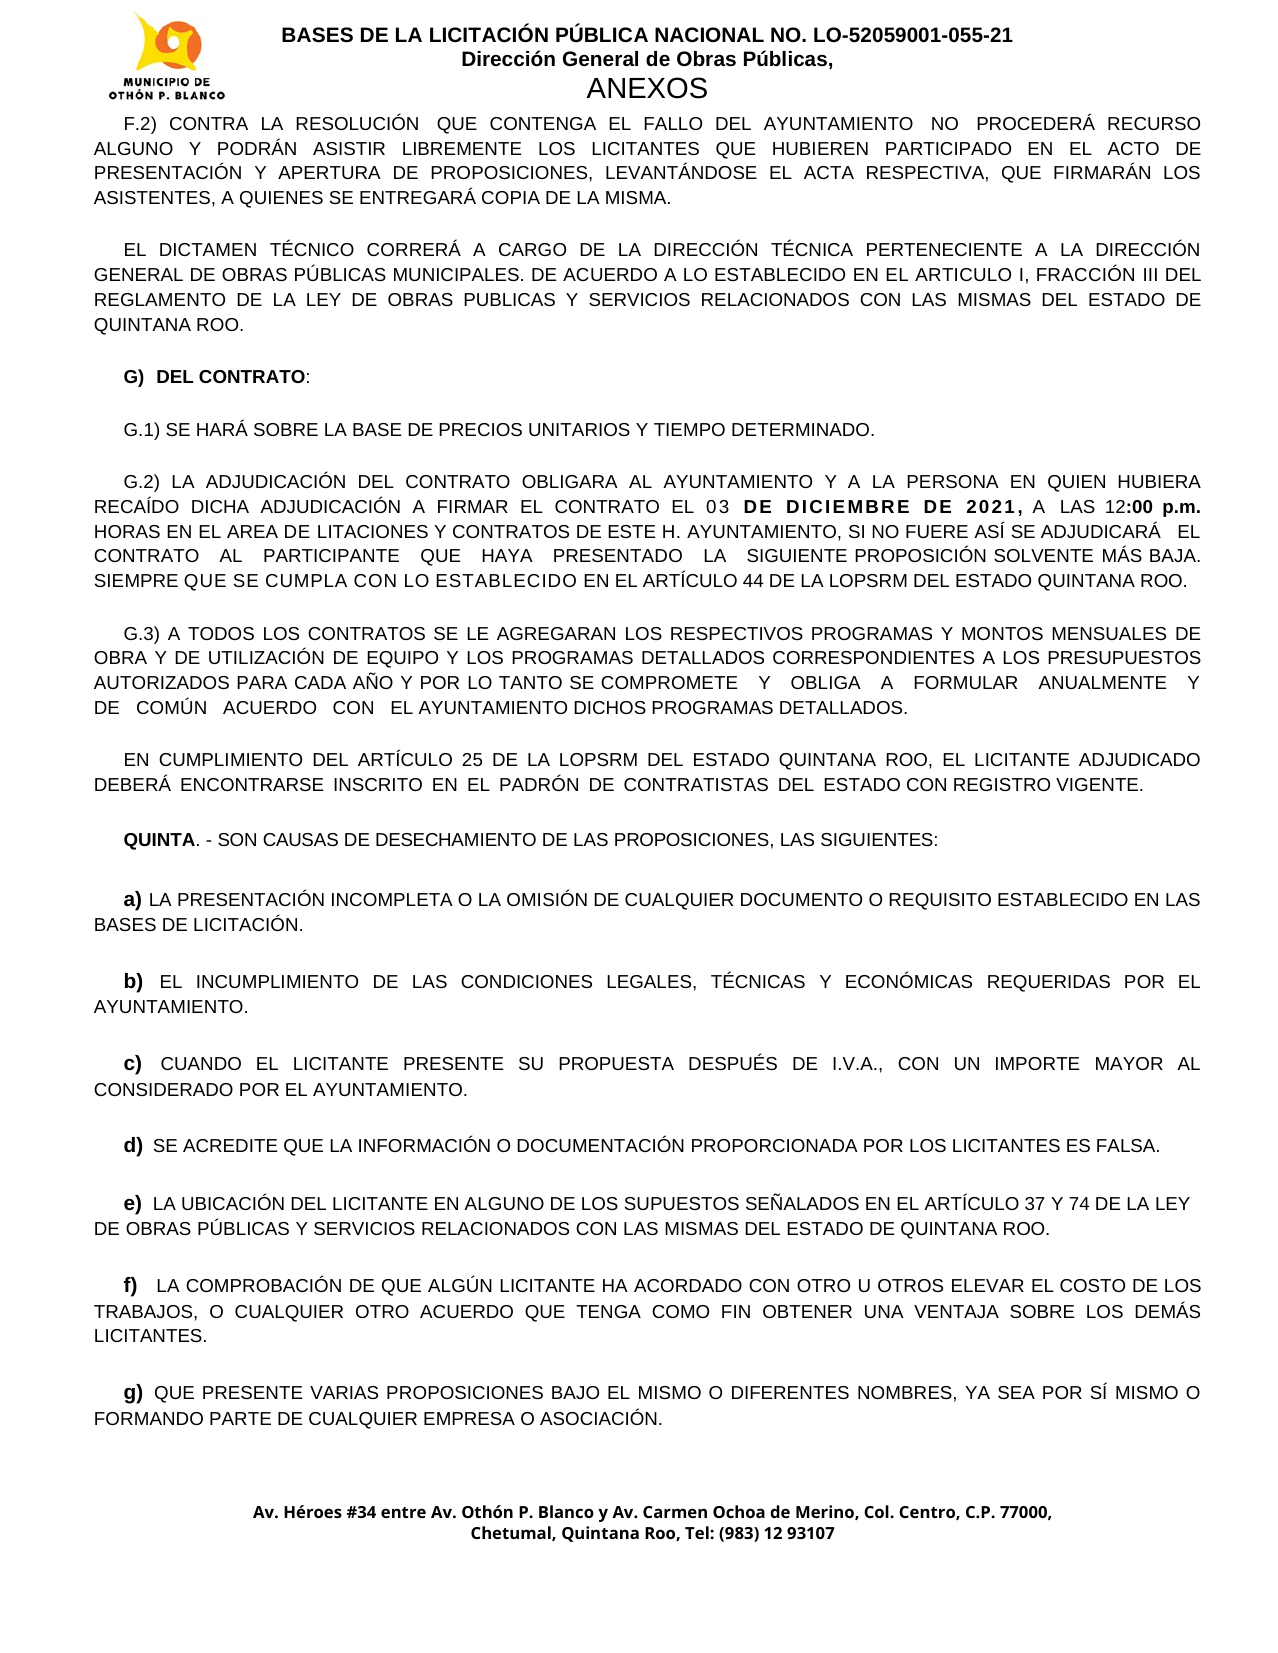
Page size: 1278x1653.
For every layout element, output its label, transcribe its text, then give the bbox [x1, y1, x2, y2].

text g) QUE PRESENTE VARIAS PROPOSICIONES BAJO EL MISMO O DIFERENTES NOMBRES, YA SEA POR SÍ MISMO O FORMANDO PARTE DE CUALQUIER EMPRESA O ASOCIACIÓN. [94, 1380, 1201, 1429]
text G.1) SE HARÁ SOBRE LA BASE DE PRECIOS UNITARIOS Y TIEMPO DETERMINADO. [94, 418, 1201, 440]
text c) CUANDO EL LICITANTE PRESENTE SU PROPUESTA DESPUÉS DE I.V.A., CON UN IMPORTE MAYOR AL CONSIDERADO POR EL AYUNTAMIENTO. [94, 1051, 1201, 1100]
text EN CUMPLIMIENTO DEL ARTÍCULO 25 DE LA LOPSRM DEL ESTADO QUINTANA ROO, EL LICITANTE ADJUDICADO DEBERÁ ENCONTRARSE INSCRITO EN EL PADRÓN DE CONTRATISTAS DEL ESTADO CON REGISTRO VIGENTE. [94, 749, 1201, 796]
picture [104, 0, 237, 112]
text F.2) CONTRA LA RESOLUCIÓN QUE CONTENGA EL FALLO DEL AYUNTAMIENTO NO PROCEDERÁ RECURSO ALGUNO Y PODRÁN ASISTIR LIBREMENTE LOS LICITANTES QUE HUBIEREN PARTICIPADO EN EL ACTO DE PRESENTACIÓN Y APERTURA DE PROPOSICIONES, LEVANTÁNDOSE EL ACTA RESPECTIVA, QUE FIRMARÁN LOS ASISTENTES, A QUIENES SE ENTREGARÁ COPIA DE LA MISMA. [94, 112, 1201, 208]
text e) LA UBICACIÓN DEL LICITANTE EN ALGUNO DE LOS SUPUESTOS SEÑALADOS EN EL ARTÍCULO 37 Y 74 DE LA LEY DE OBRAS PÚBLICAS Y SERVICIOS RELACIONADOS CON LAS MISMAS DEL ESTADO DE QUINTANA ROO. [94, 1191, 1201, 1240]
text b) EL INCUMPLIMIENTO DE LAS CONDICIONES LEGALES, TÉCNICAS Y ECONÓMICAS REQUERIDAS POR EL AYUNTAMIENTO. [94, 969, 1201, 1018]
text G) DEL CONTRATO: [94, 366, 1201, 388]
text QUINTA. - SON CAUSAS DE DESECHAMIENTO DE LAS PROPOSICIONES, LAS SIGUIENTES: [94, 829, 1201, 851]
text G.3) A TODOS LOS CONTRATOS SE LE AGREGARAN LOS RESPECTIVOS PROGRAMAS Y MONTOS MENSUALES DE OBRA Y DE UTILIZACIÓN DE EQUIPO Y LOS PROGRAMAS DETALLADOS CORRESPONDIENTES A LOS PRESUPUESTOS AUTORIZADOS PARA CADA AÑO Y POR LO TANTO SE COMPROMETE Y OBLIGA A FORMULAR ANUALMENTE Y DE COMÚN ACUERDO CON EL AYUNTAMIENTO DICHOS PROGRAMAS DETALLADOS. [94, 622, 1201, 718]
text f) LA COMPROBACIÓN DE QUE ALGÚN LICITANTE HA ACORDADO CON OTRO U OTROS ELEVAR EL COSTO DE LOS TRABAJOS, O CUALQUIER OTRO ACUERDO QUE TENGA COMO FIN OBTENER UNA VENTAJA SOBRE LOS DEMÁS LICITANTES. [94, 1273, 1201, 1347]
text EL DICTAMEN TÉCNICO CORRERÁ A CARGO DE LA DIRECCIÓN TÉCNICA PERTENECIENTE A LA DIRECCIÓN GENERAL DE OBRAS PÚBLICAS MUNICIPALES. DE ACUERDO A LO ESTABLECIDO EN EL ARTICULO I, FRACCIÓN III DEL REGLAMENTO DE LA LEY DE OBRAS PUBLICAS Y SERVICIOS RELACIONADOS CON LAS MISMAS DEL ESTADO DE QUINTANA ROO. [94, 239, 1201, 335]
text d) SE ACREDITE QUE LA INFORMACIÓN O DOCUMENTACIÓN PROPORCIONADA POR LOS LICITANTES ES FALSA. [94, 1133, 1201, 1157]
text G.2) LA ADJUDICACIÓN DEL CONTRATO OBLIGARA AL AYUNTAMIENTO Y A LA PERSONA EN QUIEN HUBIERA RECAÍDO DICHA ADJUDICACIÓN A FIRMAR EL CONTRATO EL 03 DE DICIEMBRE DE 2021, A LAS 12:00 p.m. HORAS EN EL AREA DE LITACIONES Y CONTRATOS DE ESTE H. AYUNTAMIENTO, SI NO FUERE ASÍ SE ADJUDICARÁ EL CONTRATO AL PARTICIPANTE QUE HAYA PRESENTADO LA SIGUIENTE PROPOSICIÓN SOLVENTE MÁS BAJA. SIEMPRE QUE SE CUMPLA CON LO ESTABLECIDO EN EL ARTÍCULO 44 DE LA LOPSRM DEL ESTADO QUINTANA ROO. [94, 471, 1201, 592]
text a) LA PRESENTACIÓN INCOMPLETA O LA OMISIÓN DE CUALQUIER DOCUMENTO O REQUISITO ESTABLECIDO EN LAS BASES DE LICITACIÓN. [94, 887, 1201, 936]
